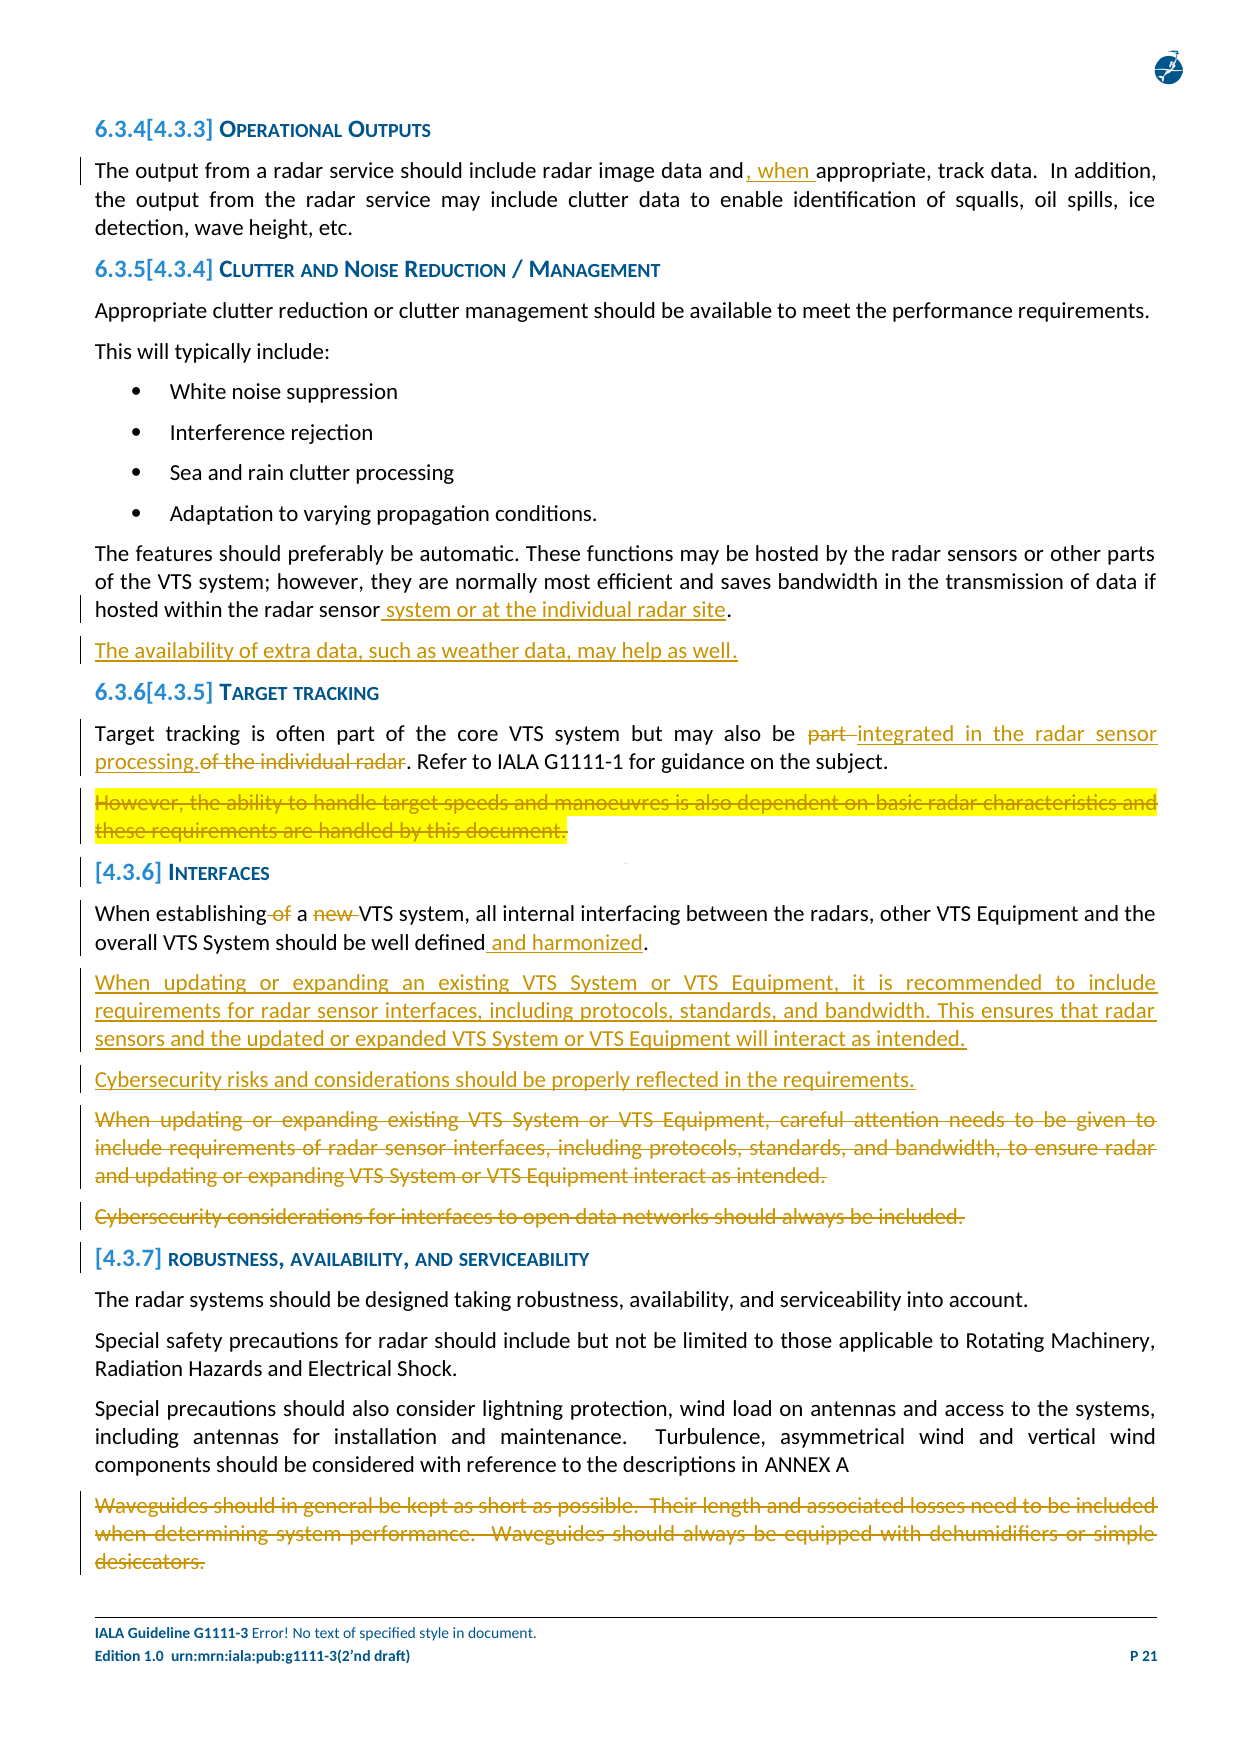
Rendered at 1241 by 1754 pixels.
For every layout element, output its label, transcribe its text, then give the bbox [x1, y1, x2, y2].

subtitle Operational Outputs [94, 114, 1069, 144]
list Adaptation to varying propagation conditions. [132, 499, 1157, 527]
text When establishing a VTS system, all internal interfacing between the radars, other VTS Equipment and the overall VTS System should be well defined. [94, 899, 1157, 956]
subtitle Interfaces [94, 857, 1069, 887]
text The features should preferably be automatic. These functions may be hosted by the radar sensors or other parts of the VTS system; however, they are normally most efficient and saves bandwidth in the transmission of data if hosted within the radar sensor. [94, 539, 1157, 623]
picture [1123, 0, 1241, 119]
text Special precautions should also consider lightning protection, wind load on antennas and access to the systems, including antennas for installation and maintenance. Turbulence, asymmetrical wind and vertical wind components should be considered with reference to the descriptions in ANNEX A [94, 1394, 1157, 1478]
subtitle Clutter and Noise Reduction / Management [94, 253, 1069, 284]
text Target tracking is often part of the core VTS system but may also be . Refer to IALA G1111-1 for guidance on the subject. [94, 719, 1157, 776]
text Appropriate clutter reduction or clutter management should be available to meet the performance requirements. [94, 296, 1157, 324]
list White noise suppression [132, 377, 1157, 405]
subtitle robustness, availability, and serviceability [94, 1242, 1069, 1273]
list Sea and rain clutter processing [132, 458, 1157, 486]
subtitle Target tracking [94, 676, 1069, 707]
text This will typically include: [94, 337, 1157, 365]
text The radar systems should be designed taking robustness, availability, and serviceability into account. [94, 1285, 1157, 1313]
text The output from a radar service should include radar image data andappropriate, track data. In addition, the output from the radar service may include clutter data to enable identification of squalls, oil spills, ice detection, wave height, etc. [94, 157, 1157, 241]
text Special safety precautions for radar should include but not be limited to those applicable to Rotating Machinery, Radiation Hazards and Electrical Shock. [94, 1326, 1157, 1382]
list Interference rejection [132, 418, 1157, 446]
